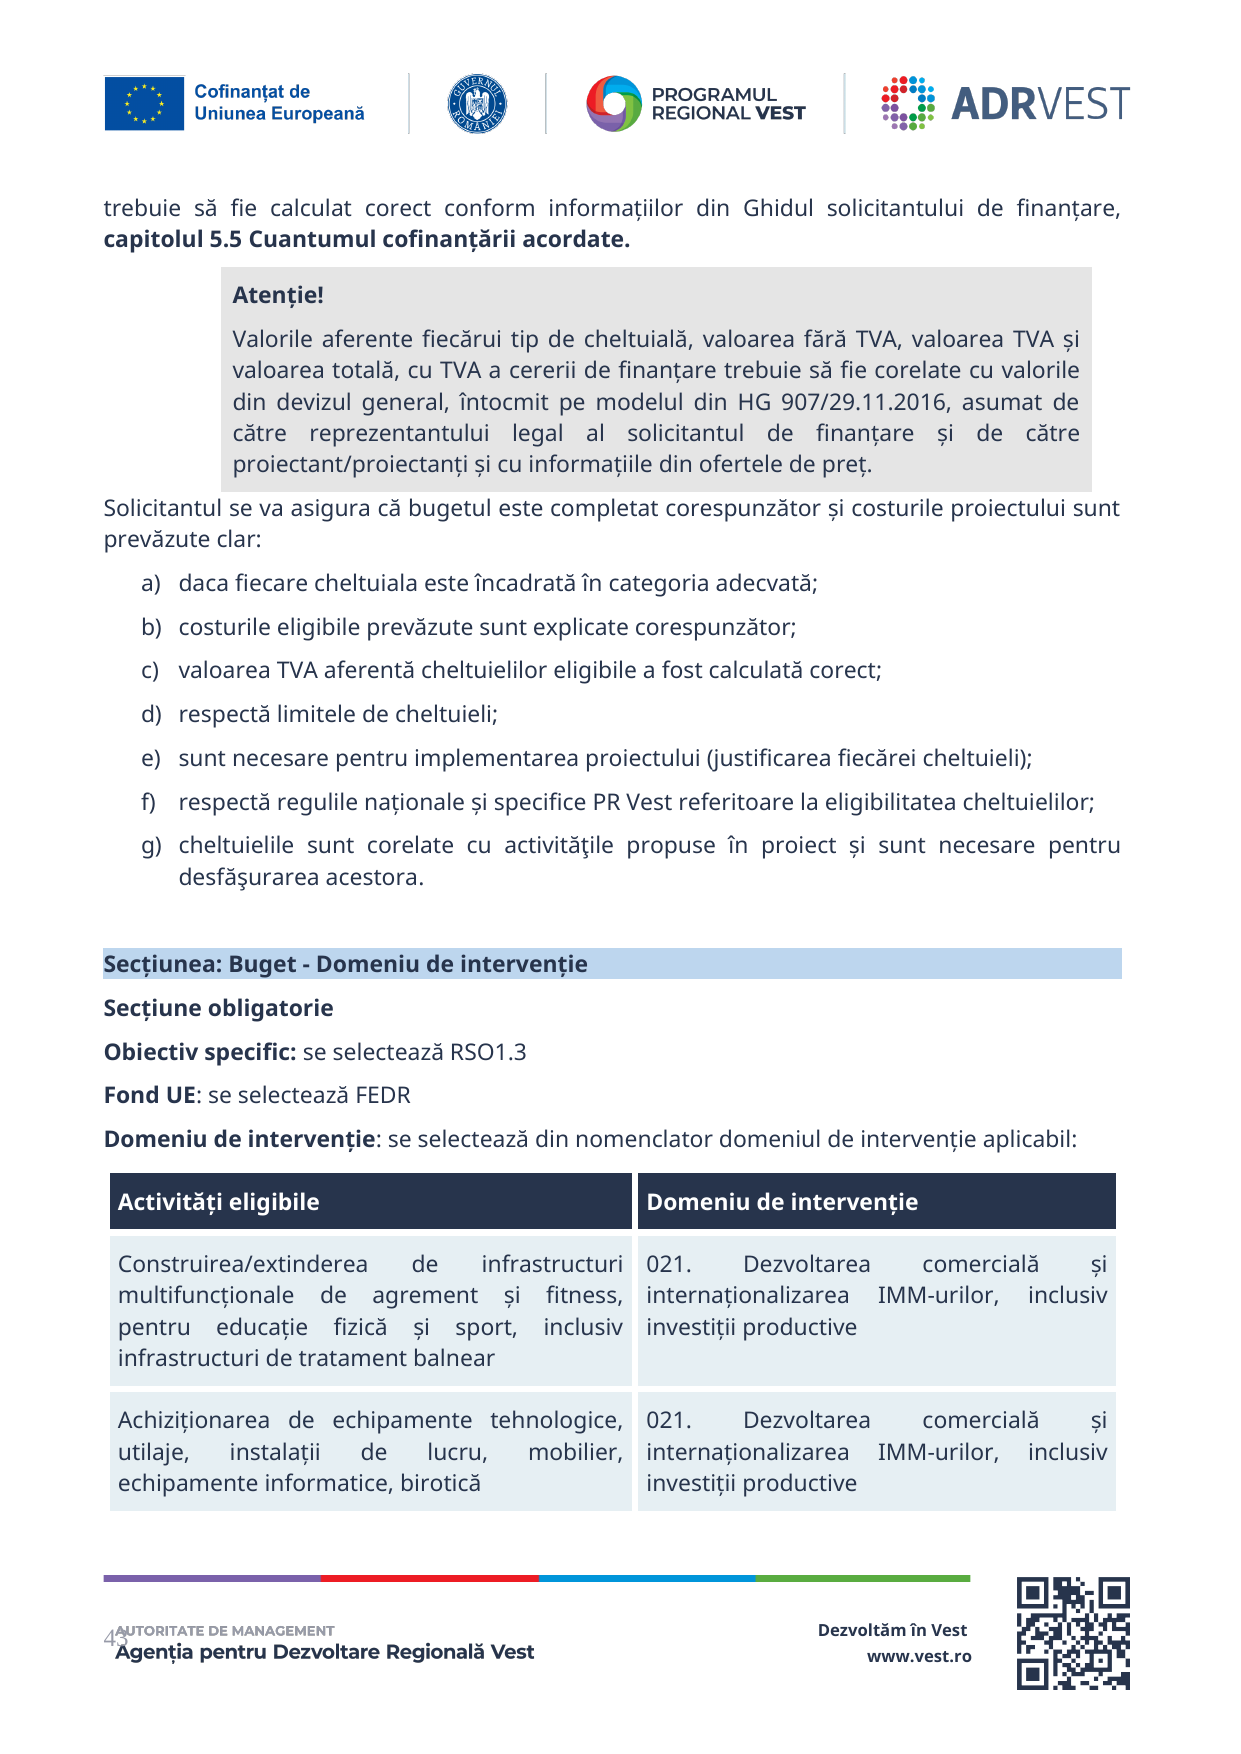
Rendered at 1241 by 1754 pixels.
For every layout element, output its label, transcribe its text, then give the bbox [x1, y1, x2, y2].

list valoarea TVA aferentă cheltuielilor eligibile a fost calculată corect; [141, 654, 1122, 686]
table_cell Construirea/extinderea de infrastructuri multifuncționale de agrement și fitness, pentru educație fizică și sport, inclusiv infrastructuri de tratament balnear [110, 1236, 632, 1386]
table_header Activități eligibile [110, 1173, 632, 1229]
list respectă limitele de cheltuieli; [141, 698, 1122, 729]
text Secțiunea: Buget - Domeniu de intervenție [103, 948, 1122, 979]
text Domeniu de intervenție: se selectează din nomenclator domeniul de intervenție aplicabil: [103, 1123, 1122, 1154]
picture [103, 73, 1131, 134]
picture [1008, 1568, 1139, 1699]
text Fond UE: se selectează FEDR [103, 1079, 1122, 1111]
list daca fiecare cheltuiala este încadrată în categoria adecvată; [141, 567, 1122, 598]
list respectă regulile naționale și specifice PR Vest referitoare la eligibilitatea cheltuielilor; [141, 786, 1122, 817]
text Secțiune obligatorie [103, 992, 1122, 1023]
list cheltuielile sunt corelate cu activităţile propuse în proiect și sunt necesare pentru desfăşurarea acestora. [141, 829, 1122, 892]
text Obiectiv specific: se selectează RSO1.3 [103, 1036, 1122, 1067]
list sunt necesare pentru implementarea proiectului (justificarea fiecărei cheltuieli); [141, 742, 1122, 773]
text Solicitantul se va asigura că bugetul este completat corespunzător și costurile proiectului sunt prevăzute clar: [103, 492, 1122, 554]
table_cell Achiziționarea de echipamente tehnologice, utilaje, instalații de lucru, mobilier, echipamente informatice, birotică [110, 1392, 632, 1511]
table_header Atenție! Valorile aferente fiecărui tip de cheltuială, valoarea fără TVA, valoarea TVA și valoarea totală, cu TVA a cererii de finanțare trebuie să fie corelate cu valorile din devizul general, întocmit pe modelul din HG 907/29.11.2016, asumat de către reprezentantului legal al solicitantul de finanțare și de către proiectant/proiectanți și cu informațiile din ofertele de preț. [221, 267, 1092, 492]
table_cell 021. Dezvoltarea comercială și internaționalizarea IMM-urilor, inclusiv investiții productive [638, 1236, 1116, 1386]
table_header Domeniu de intervenție [638, 1173, 1116, 1229]
list costurile eligibile prevăzute sunt explicate corespunzător; [141, 611, 1122, 642]
